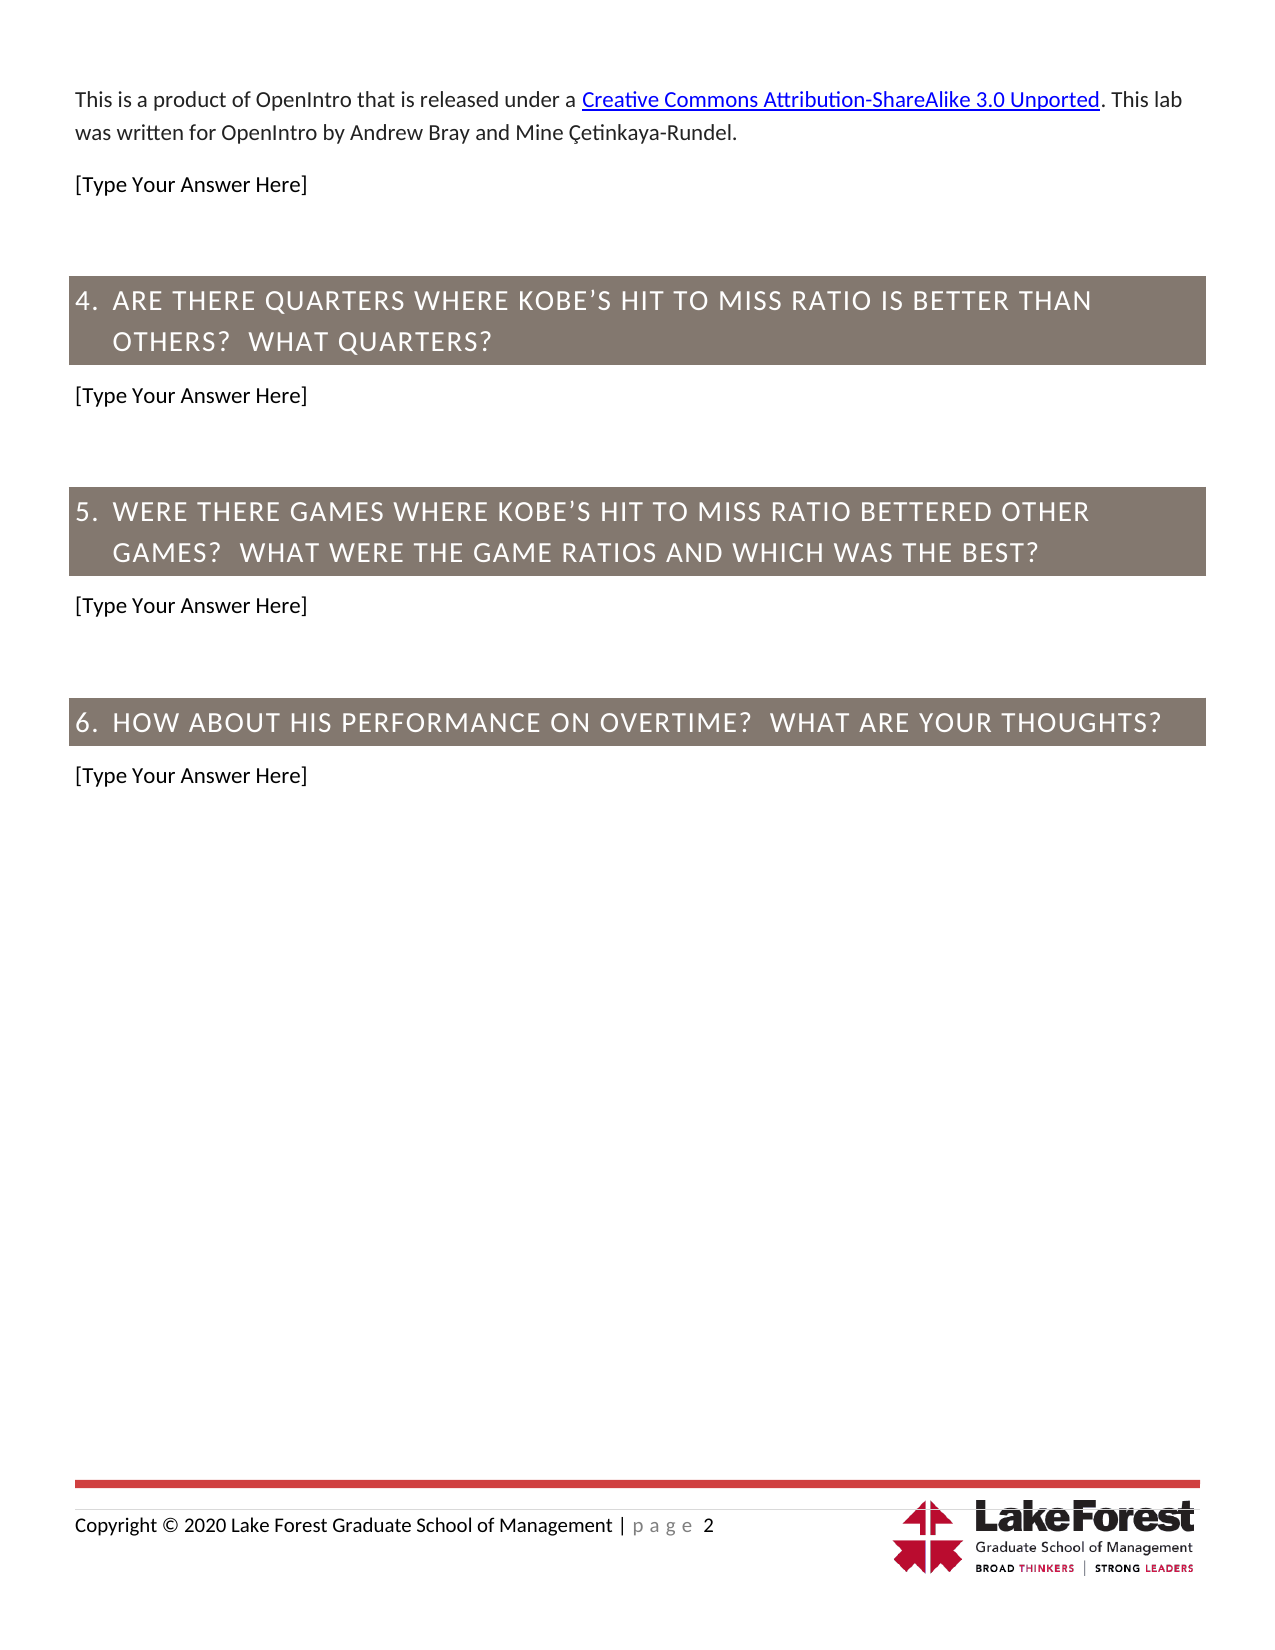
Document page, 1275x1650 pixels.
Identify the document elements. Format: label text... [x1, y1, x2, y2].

text [Type Your Answer Here] [75, 592, 1200, 620]
picture [893, 1510, 1193, 1576]
text [Type Your Answer Here] [75, 170, 1200, 198]
subtitle Are there quarters where Kobe’s hit to miss ratio is better than others? What quarters? [75, 282, 1200, 359]
subtitle How about his performance on overtime? What are your thoughts? [75, 704, 1200, 739]
subtitle Were there games where Kobe’s hit to miss ratio bettered other games? What were the game ratios and which was the best? [75, 493, 1200, 570]
text [Type Your Answer Here] [75, 762, 1200, 789]
text [Type Your Answer Here] [75, 381, 1200, 409]
picture [893, 1500, 1193, 1509]
